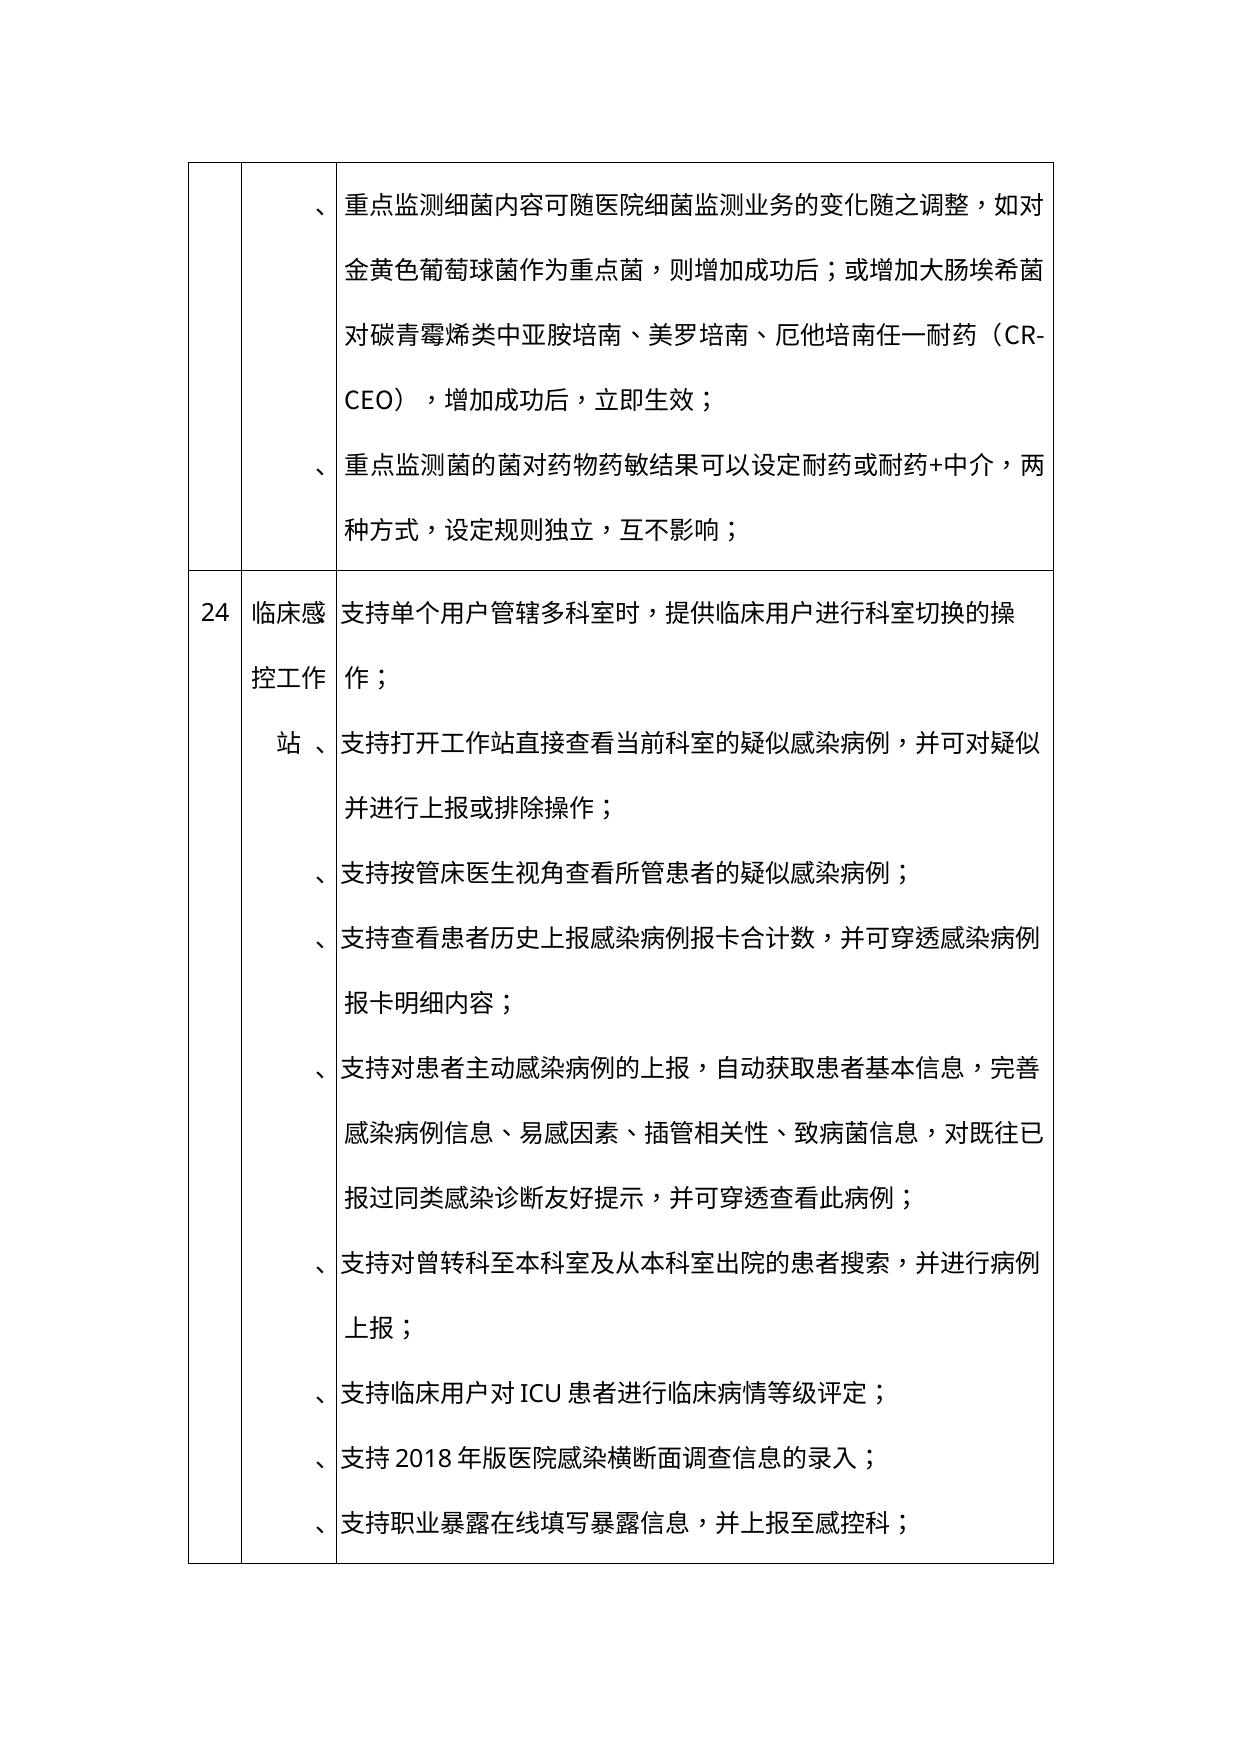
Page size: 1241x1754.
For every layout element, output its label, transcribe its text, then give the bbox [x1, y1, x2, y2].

table_cell 23 [189, 163, 241, 570]
table_cell 24 [189, 571, 241, 1562]
table_cell 重点监测细菌 [242, 163, 336, 570]
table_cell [337, 163, 1053, 570]
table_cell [337, 571, 1053, 1562]
table_cell 临床感控工作站 [242, 571, 336, 1562]
